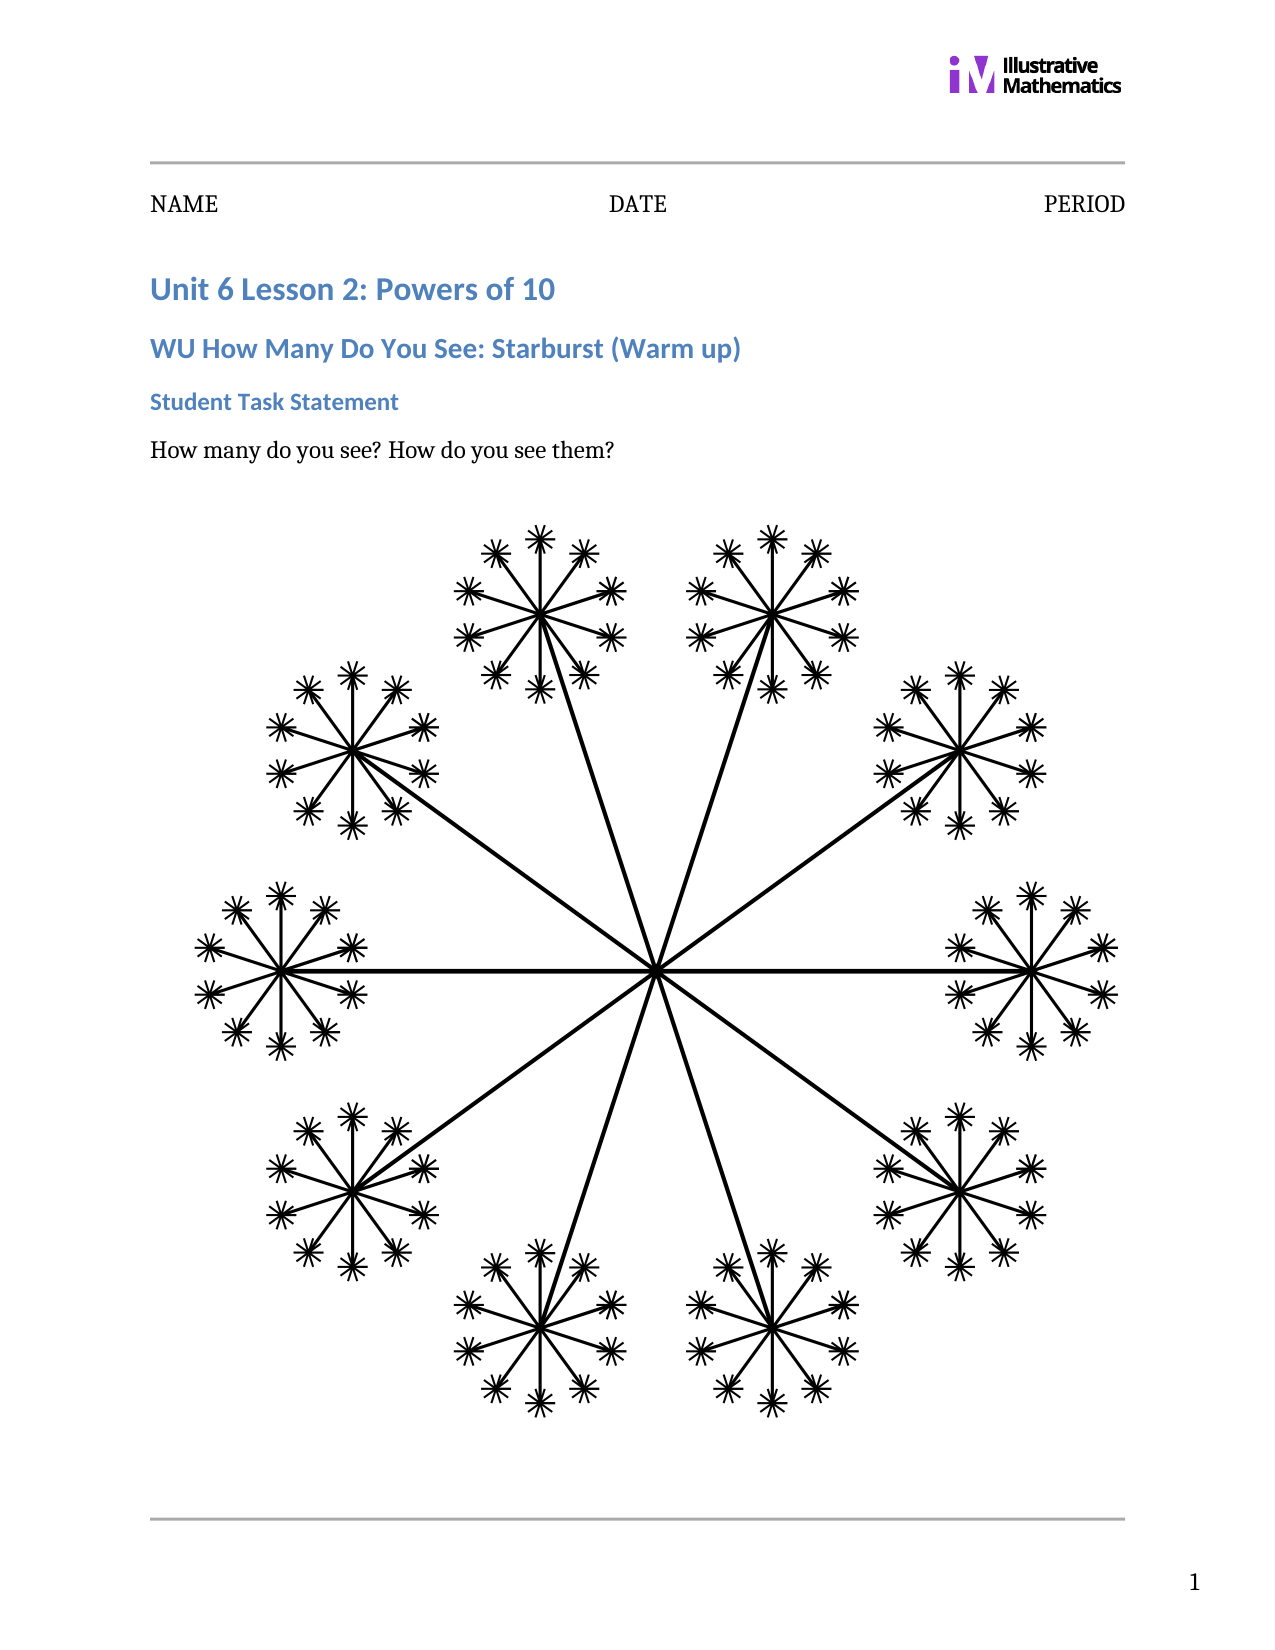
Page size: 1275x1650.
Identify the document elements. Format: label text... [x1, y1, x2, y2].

subtitle Unit 6 Lesson 2: Powers of 10 [150, 268, 1125, 309]
picture [949, 55, 1121, 93]
picture [168, 483, 1144, 1459]
subtitle Student Task Statement [150, 386, 1125, 417]
subtitle WU How Many Do You See: Starburst (Warm up) [150, 330, 1125, 366]
text How many do you see? How do you see them? [150, 436, 1125, 464]
